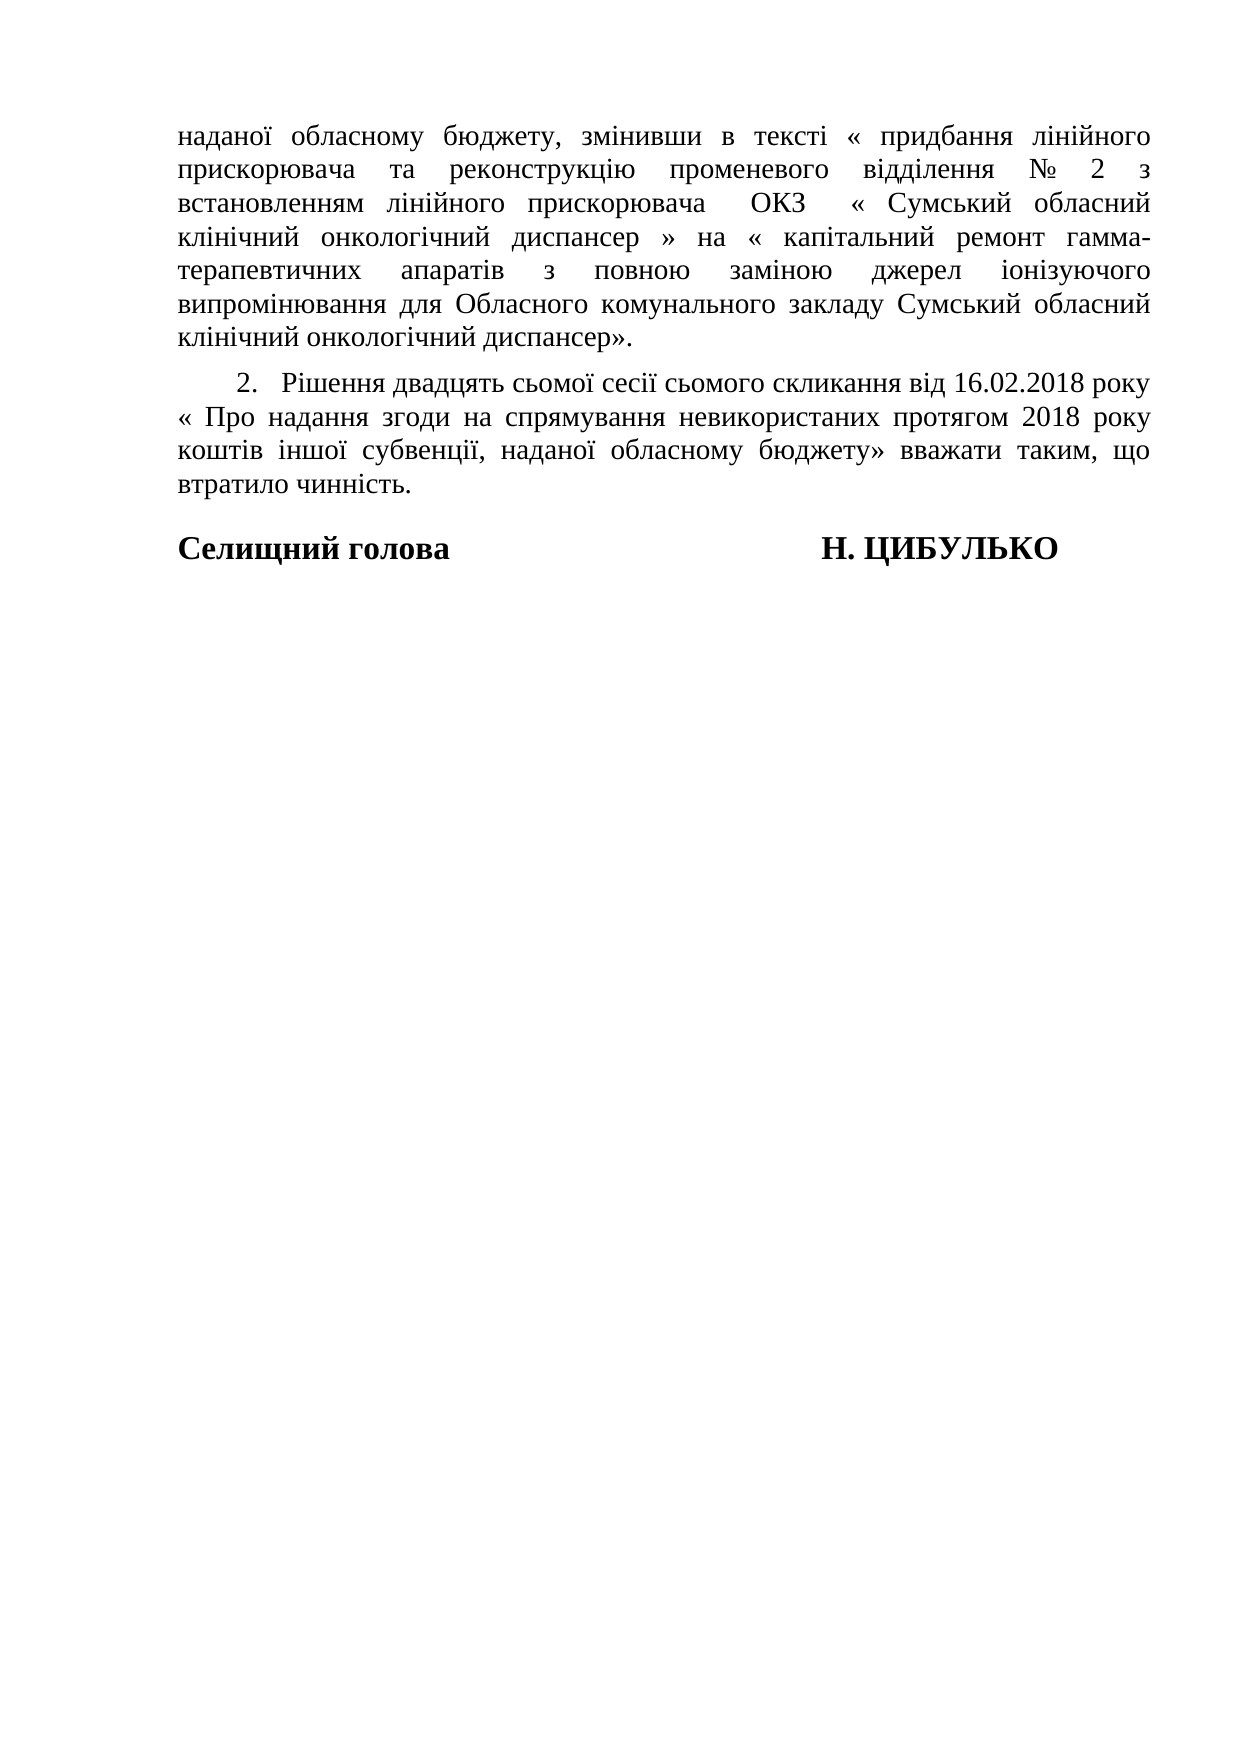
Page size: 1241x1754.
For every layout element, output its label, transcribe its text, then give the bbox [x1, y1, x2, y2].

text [177, 118, 1152, 353]
text Селищний голова Н. ЦИБУЛЬКО [177, 528, 1152, 567]
text 2. Рішення двадцять сьомої сесії сьомого скликання від 16.02.2018 року « Про надання згоди на спрямування невикористаних протягом 2018 року коштів іншої субвенції, наданої обласному бюджету» вважати таким, що втратило чинність. [177, 365, 1152, 499]
